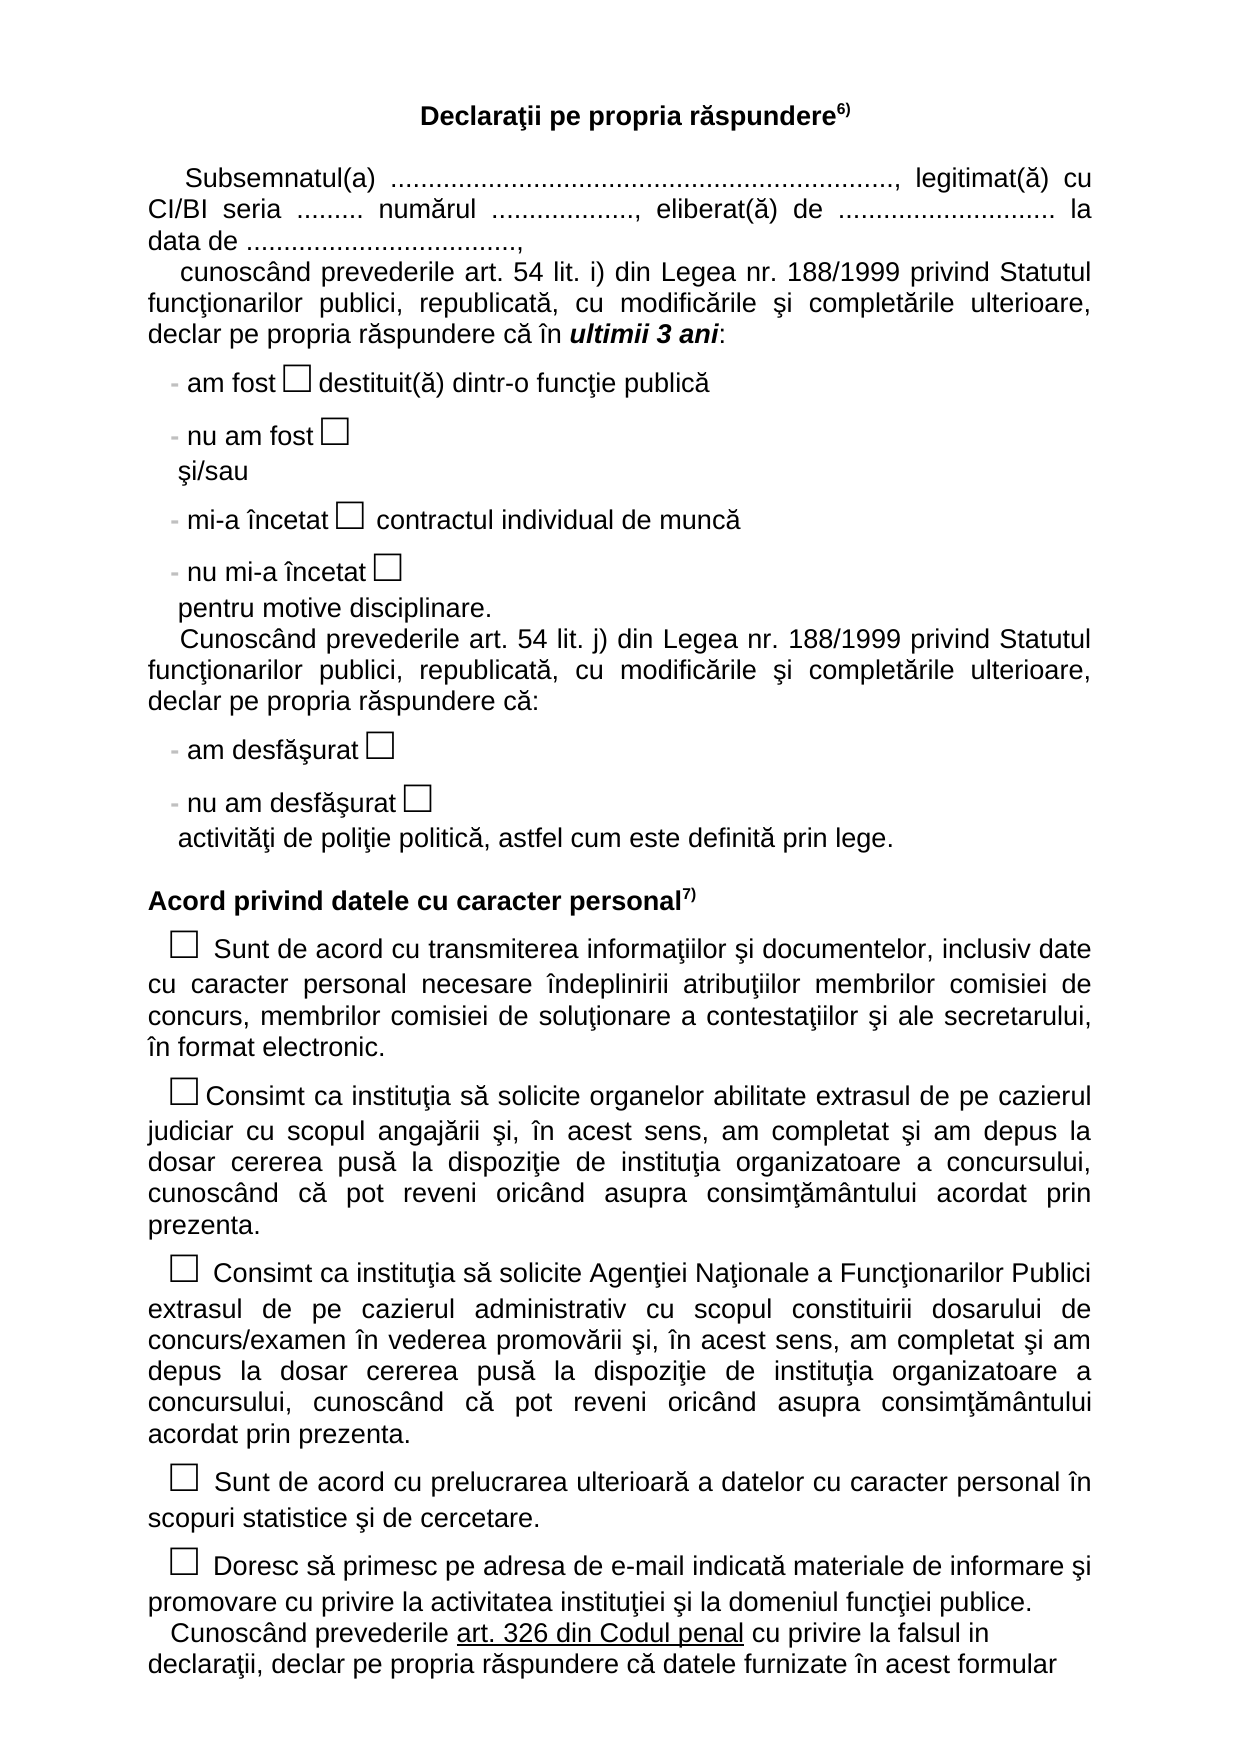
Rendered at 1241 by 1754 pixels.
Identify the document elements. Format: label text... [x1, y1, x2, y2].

text □ Doresc să primesc pe adresa de e-mail indicată materiale de informare şi promovare cu privire la activitatea instituţiei şi la domeniul funcţiei publice. [148, 1533, 1092, 1617]
text □ Consimt ca instituţia să solicite Agenţiei Naţionale a Funcţionarilor Publici extrasul de pe cazierul administrativ cu scopul constituirii dosarului de concurs/examen în vederea promovării şi, în acest sens, am completat şi am depus la dosar cererea pusă la dispoziţie de instituţia organizatoare a concursului, cunoscând că pot reveni oricând asupra consimţământului acordat prin prezenta. [148, 1240, 1092, 1449]
text □ Consimt ca instituţia să solicite organelor abilitate extrasul de pe cazierul judiciar cu scopul angajării şi, în acest sens, am completat şi am depus la dosar cererea pusă la dispoziţie de instituţia organizatoare a concursului, cunoscând că pot reveni oricând asupra consimţământului acordat prin prezenta. [148, 1062, 1092, 1240]
text şi/sau [148, 455, 1092, 486]
text cunoscând prevederile art. 54 lit. i) din Legea nr. 188/1999 privind Statutul funcţionarilor publici, republicată, cu modificările şi completările ulterioare, declar pe propria răspundere că în ultimii 3 ani: [148, 256, 1092, 349]
text pentru motive disciplinare. [148, 592, 1092, 623]
text - mi-a încetat □ contractul individual de muncă [148, 486, 1092, 539]
text Cunoscând prevederile art. 54 lit. j) din Legea nr. 188/1999 privind Statutul funcţionarilor publici, republicată, cu modificările şi completările ulterioare, declar pe propria răspundere că: [148, 623, 1092, 717]
text - nu am desfăşurat □ [148, 769, 1092, 822]
text - am desfăşurat □ [148, 717, 1092, 769]
text - am fost □ destituit(ă) dintr-o funcţie publică [148, 349, 1092, 402]
text Declaraţii pe propria răspundere6) [148, 99, 1092, 131]
text □ Sunt de acord cu prelucrarea ulterioară a datelor cu caracter personal în scopuri statistice şi de cercetare. [148, 1449, 1092, 1533]
text □ Sunt de acord cu transmiterea informaţiilor şi documentelor, inclusiv date cu caracter personal necesare îndeplinirii atribuţiilor membrilor comisiei de concurs, membrilor comisiei de soluţionare a contestaţiilor şi ale secretarului, în format electronic. [148, 916, 1092, 1062]
text - nu mi-a încetat □ [148, 539, 1092, 592]
text - nu am fost □ [148, 402, 1092, 455]
text Subsemnatul(a) ..................................................................., legitimat(ă) cu CI/BI seria ......... numărul ..................., eliberat(ă) de ............................. la data de ...................................., [148, 162, 1092, 256]
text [148, 1617, 1092, 1679]
text Acord privind datele cu caracter personal7) [148, 884, 1092, 916]
text activităţi de poliţie politică, astfel cum este definită prin lege. [148, 822, 1092, 853]
